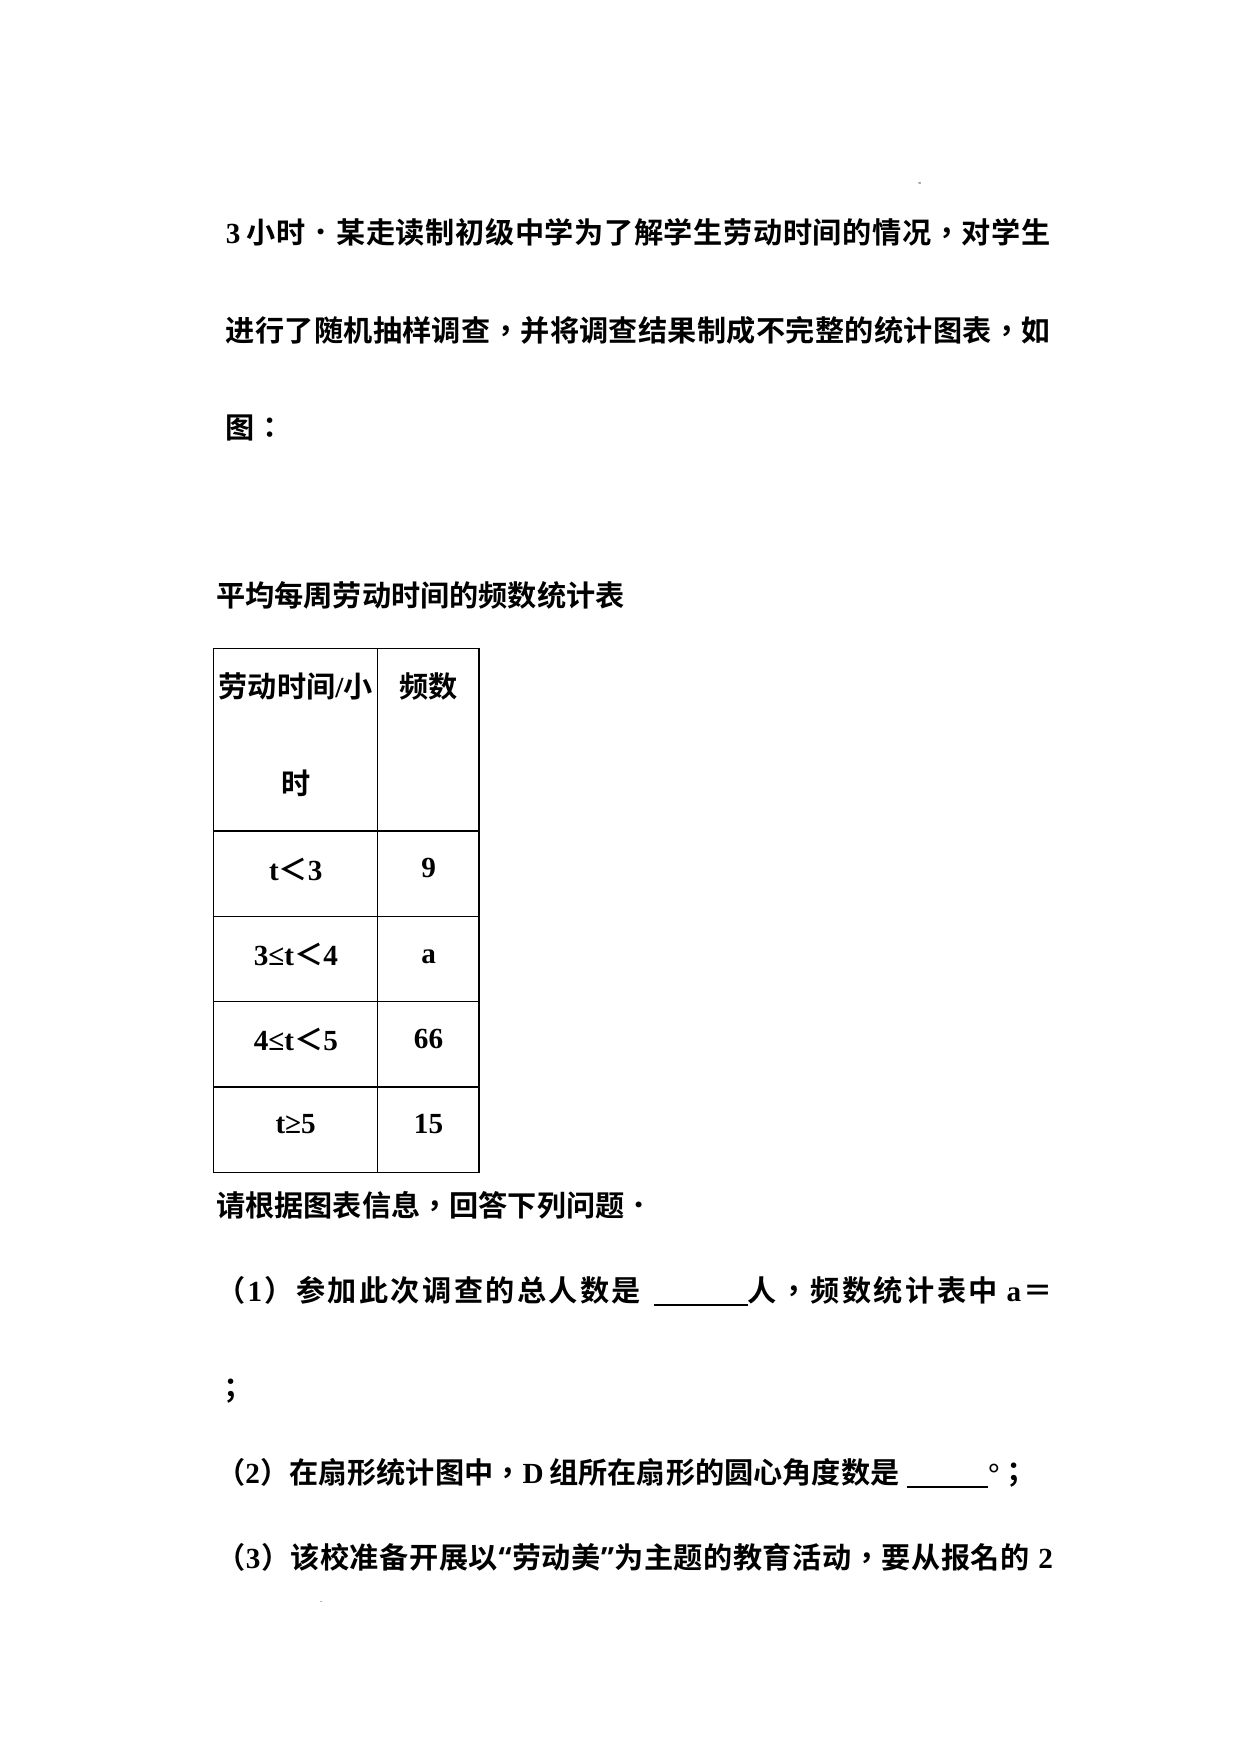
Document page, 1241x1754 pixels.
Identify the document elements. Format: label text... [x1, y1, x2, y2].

table_cell 9 [378, 832, 478, 916]
table_cell t≥5 [214, 1088, 377, 1171]
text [216, 1525, 1053, 1590]
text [187, 200, 1053, 460]
table_cell a [378, 917, 478, 1001]
text 平均每周劳动时间的频数统计表 [216, 563, 1053, 628]
table_cell 15 [378, 1088, 478, 1171]
table_cell t＜3 [214, 832, 377, 916]
table_cell 3≤t＜4 [214, 917, 377, 1001]
text （1）参加此次调查的总人数是 人，频数统计表中a＝ ； [216, 1258, 1053, 1420]
table_cell 4≤t＜5 [214, 1002, 377, 1086]
text 请根据图表信息，回答下列问题． [216, 1173, 1053, 1238]
text （2）在扇形统计图中，D组所在扇形的圆心角度数是 °； [216, 1440, 1053, 1505]
table_header 频数 [378, 649, 478, 830]
table_cell 66 [378, 1002, 478, 1086]
table_header 劳动时间/小时 [214, 649, 377, 830]
